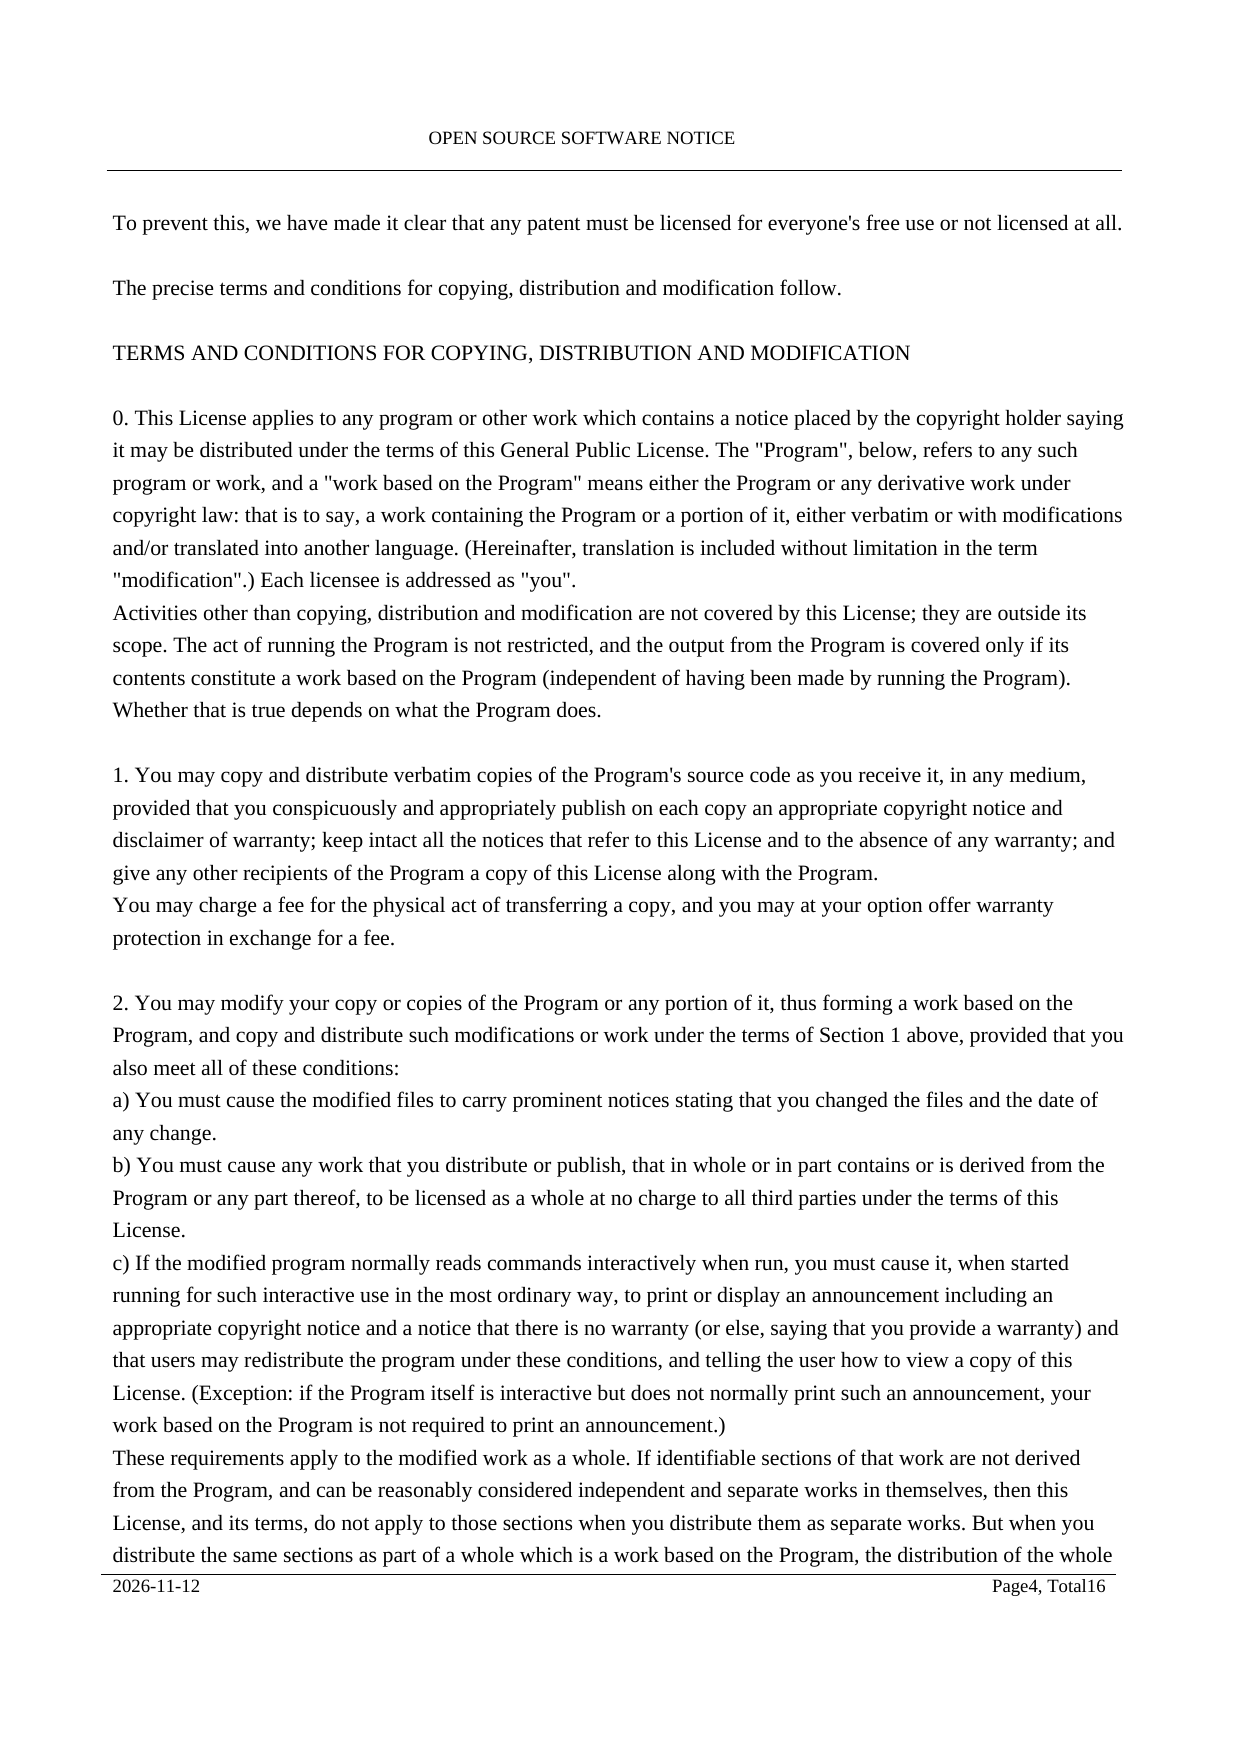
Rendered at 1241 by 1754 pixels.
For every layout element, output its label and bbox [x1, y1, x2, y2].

text [112, 206, 1128, 1571]
